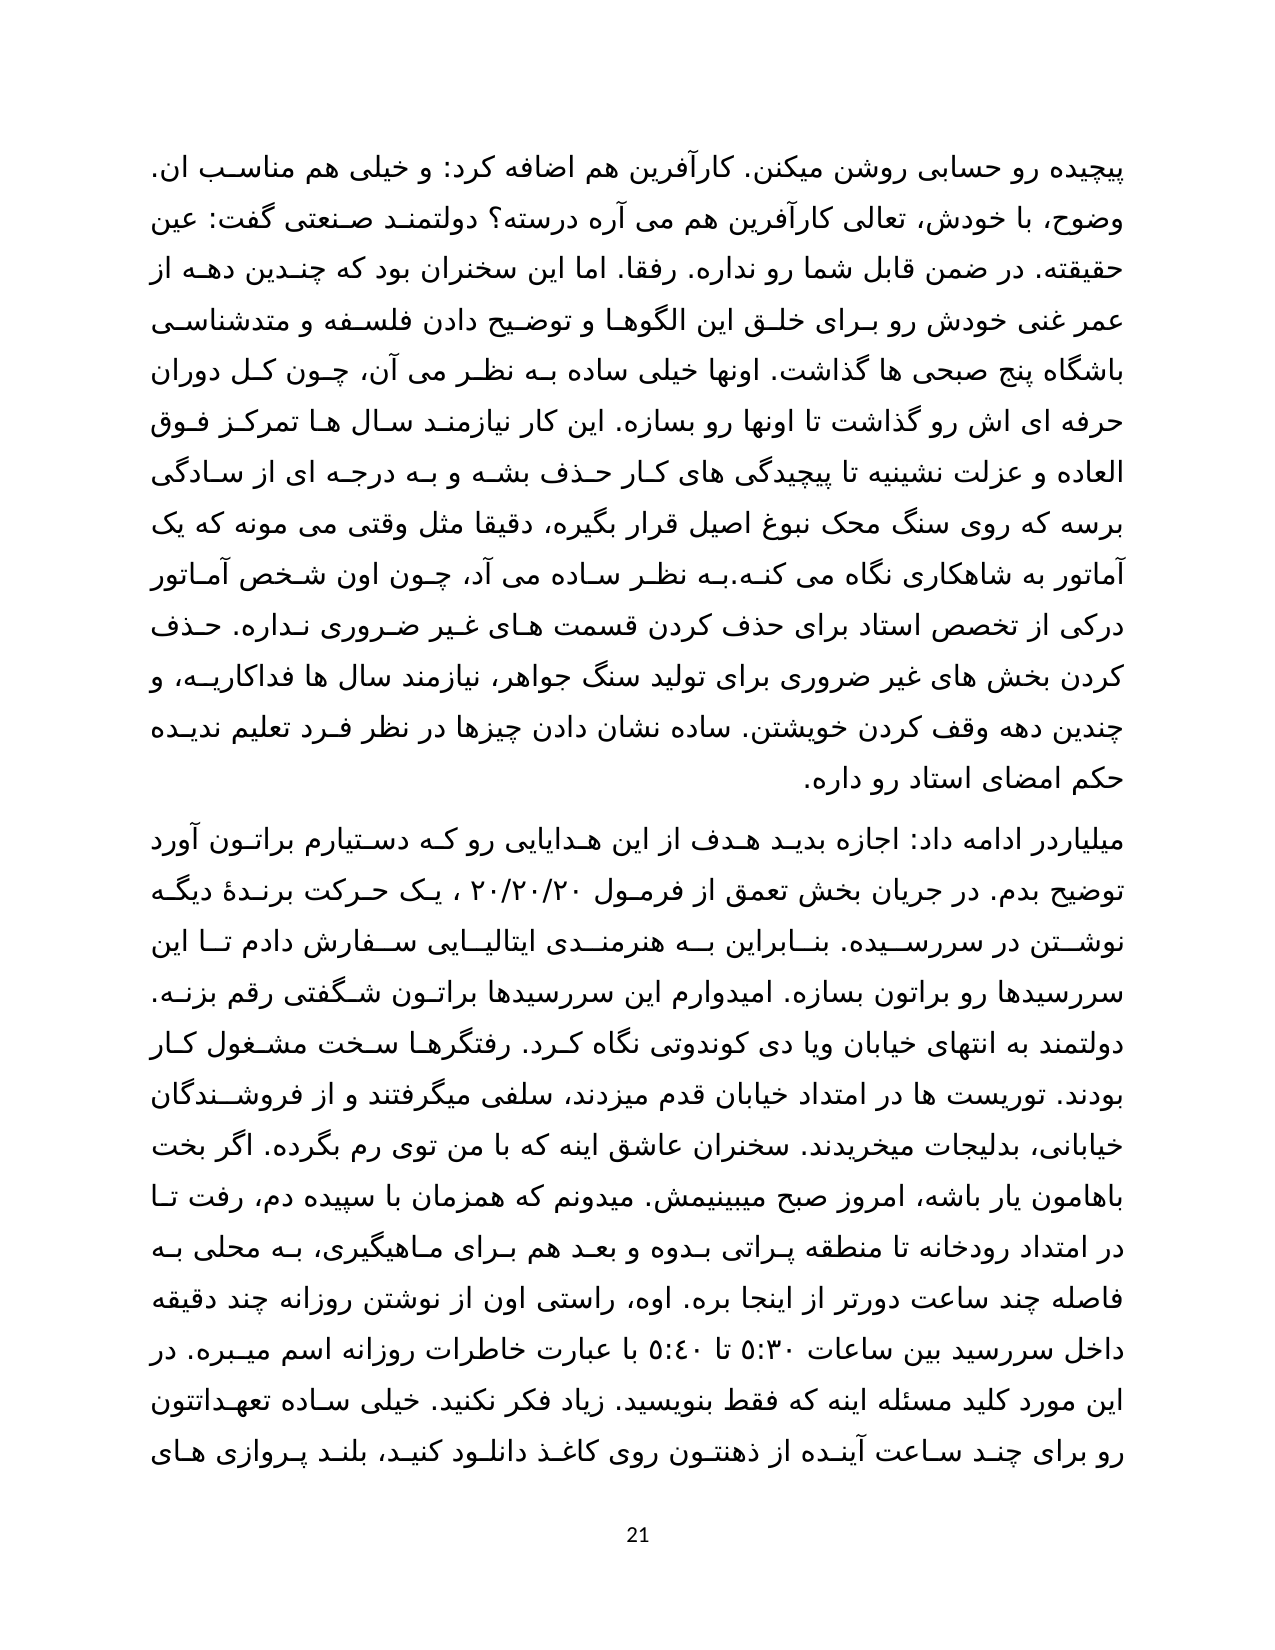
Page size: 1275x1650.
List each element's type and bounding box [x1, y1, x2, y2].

text [150, 150, 1125, 795]
text [150, 823, 1125, 1468]
